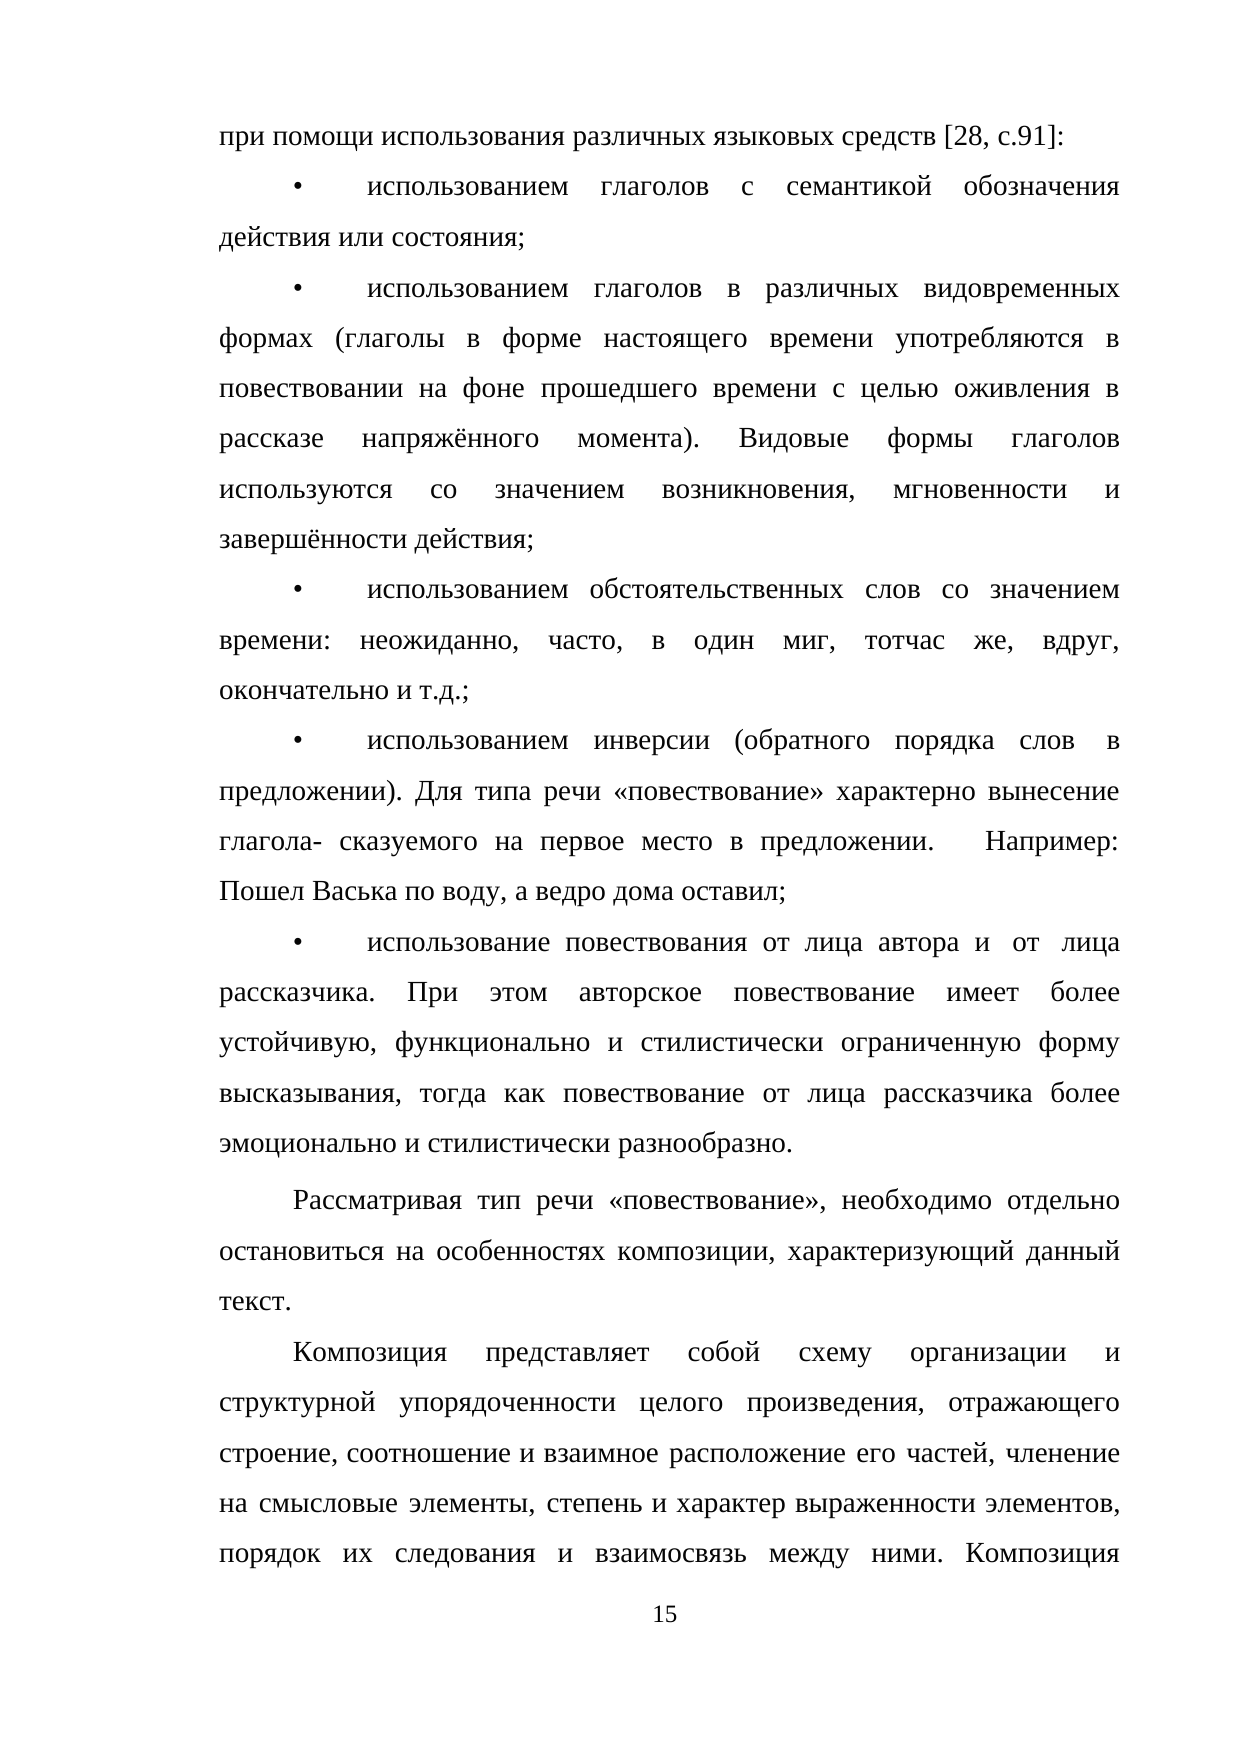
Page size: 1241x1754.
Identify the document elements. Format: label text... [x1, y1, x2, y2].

text Рассматривая тип речи «повествование», необходимо отдельно остановиться на особенностях композиции, характеризующий данный текст. [219, 1182, 1120, 1317]
list использованием глаголов с семантикой обозначения действия или состояния; [219, 168, 1120, 253]
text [219, 118, 1120, 152]
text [219, 1334, 1120, 1569]
list использование повествования от лица автора и от лица рассказчика. При этом авторское повествование имеет более устойчивую, функционально и стилистически ограниченную форму высказывания, тогда как повествование от лица рассказчика более эмоционально и стилистически разнообразно. [219, 924, 1120, 1158]
list использованием инверсии (обратного порядка слов в предложении). Для типа речи «повествование» характерно вынесение глагола- сказуемого на первое место в предложении. Например: Пошел Васька по воду, а ведро дома оставил; [219, 722, 1120, 907]
list использованием обстоятельственных слов со значением времени: неожиданно, часто, в один миг, тотчас же, вдруг, окончательно и т.д.; [219, 572, 1120, 706]
list использованием глаголов в различных видовременных формах (глаголы в форме настоящего времени употребляются в повествовании на фоне прошедшего времени с целью оживления в рассказе напряжённого момента). Видовые формы глаголов используются со значением возникновения, мгновенности и завершённости действия; [219, 270, 1120, 555]
